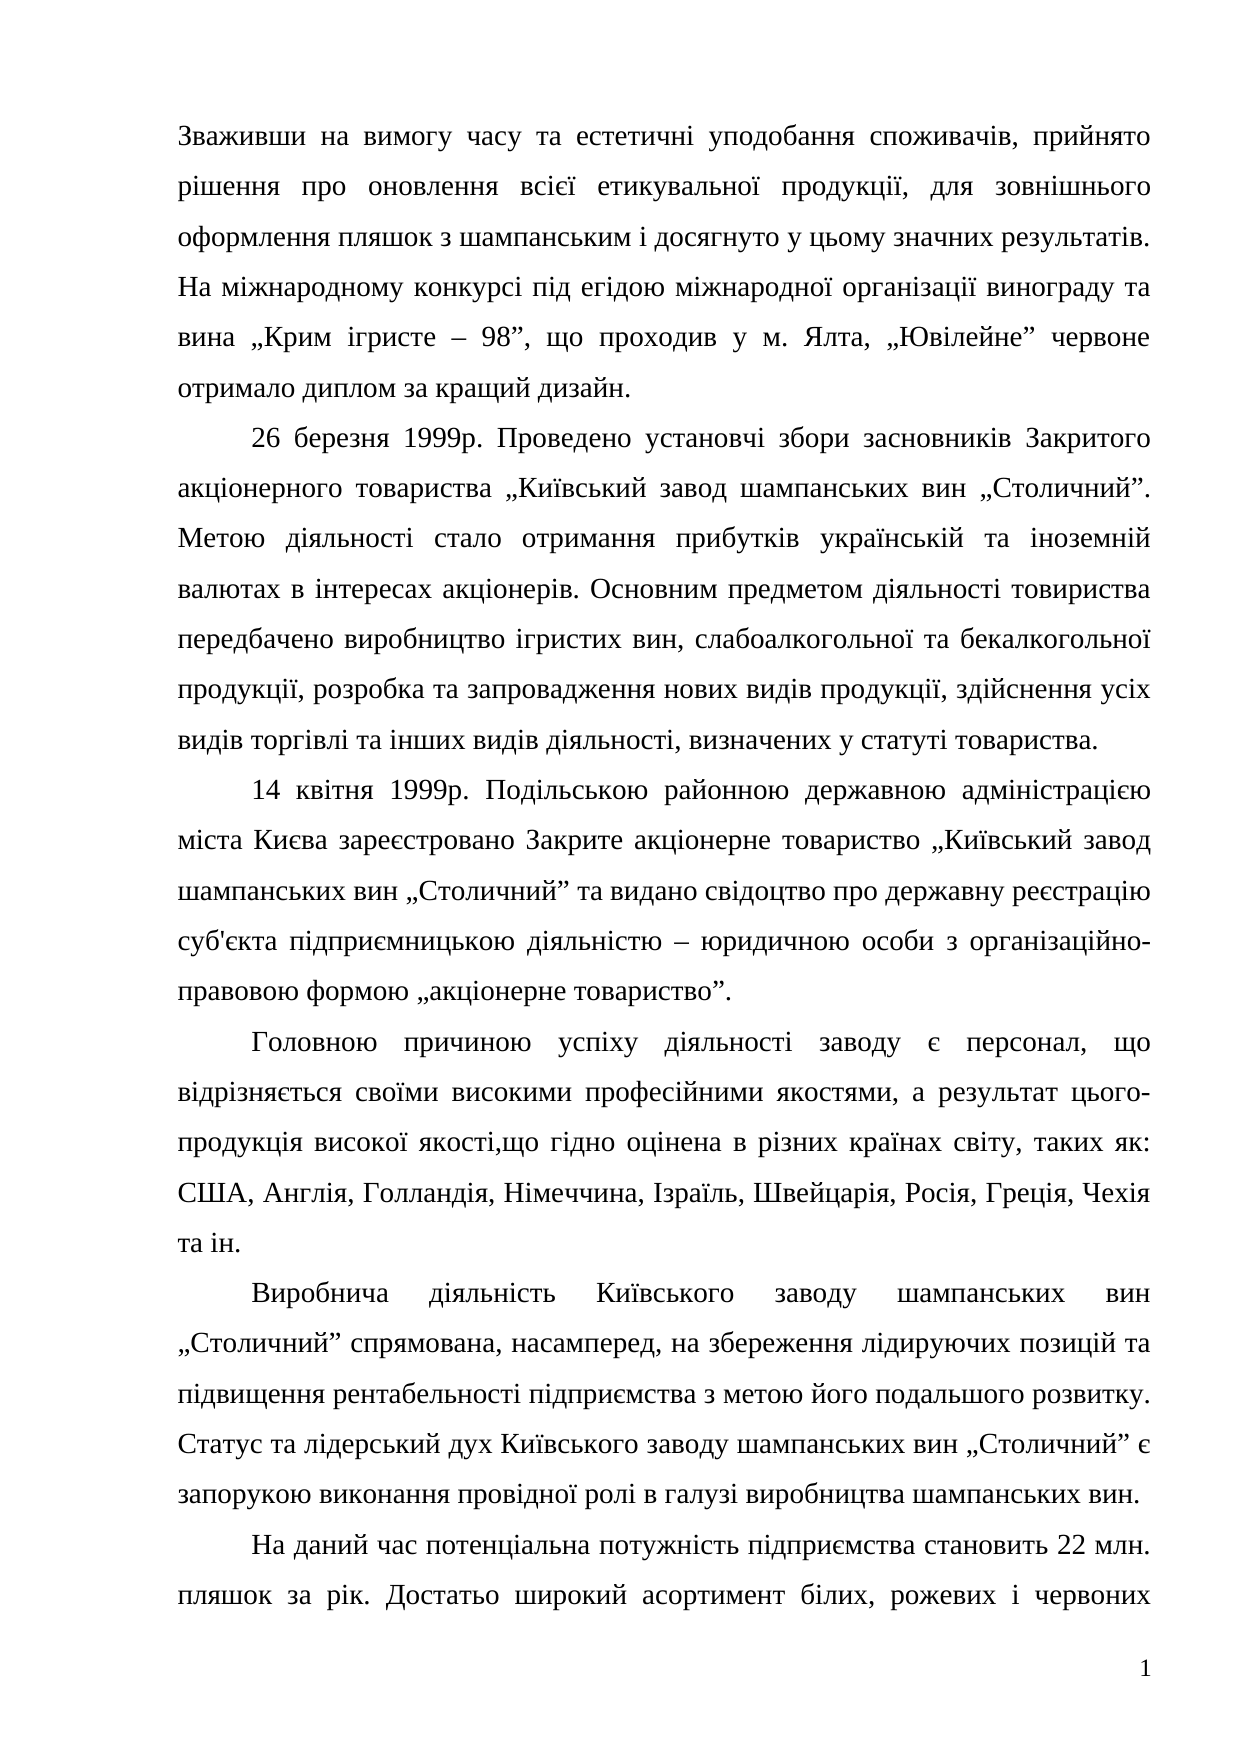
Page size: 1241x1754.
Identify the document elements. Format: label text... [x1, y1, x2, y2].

text Виробнича діяльність Київського заводу шампанських вин „Столичний” спрямована, насамперед, на збереження лідируючих позицій та підвищення рентабельності підприємства з метою його подальшого розвитку. Статус та лідерський дух Київського заводу шампанських вин „Столичний” є запорукою виконання провідної ролі в галузі виробництва шампанських вин. [177, 1275, 1152, 1510]
text 14 квітня 1999р. Подільською районною державною адміністрацією міста Києва зареєстровано Закрите акціонерне товариство „Київський завод шампанських вин „Столичний” та видано свідоцтво про державну реєстрацію суб'єкта підприємницькою діяльністю – юридичною особи з організаційно- правовою формою „акціонерне товариство”. [177, 772, 1152, 1007]
text 26 березня 1999р. Проведено установчі збори засновників Закритого акціонерного товариства „Київський завод шампанських вин „Столичний”. Метою діяльності стало отримання прибутків українській та іноземній валютах в інтересах акціонерів. Основним предметом діяльності товириства передбачено виробництво ігристих вин, слабоалкогольної та бекалкогольної продукції, розробка та запровадження нових видів продукції, здійснення усіх видів торгівлі та інших видів діяльності, визначених у статуті товариства. [177, 420, 1152, 755]
text Головною причиною успіху діяльності заводу є персонал, що відрізняється своїми високими професійними якостями, а результат цього- продукція високої якості,що гідно оцінена в різних країнах світу, таких як: США, Англія, Голландія, Німеччина, Ізраїль, Швейцарія, Росія, Греція, Чехія та ін. [177, 1024, 1152, 1258]
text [177, 118, 1152, 403]
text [177, 1527, 1152, 1611]
